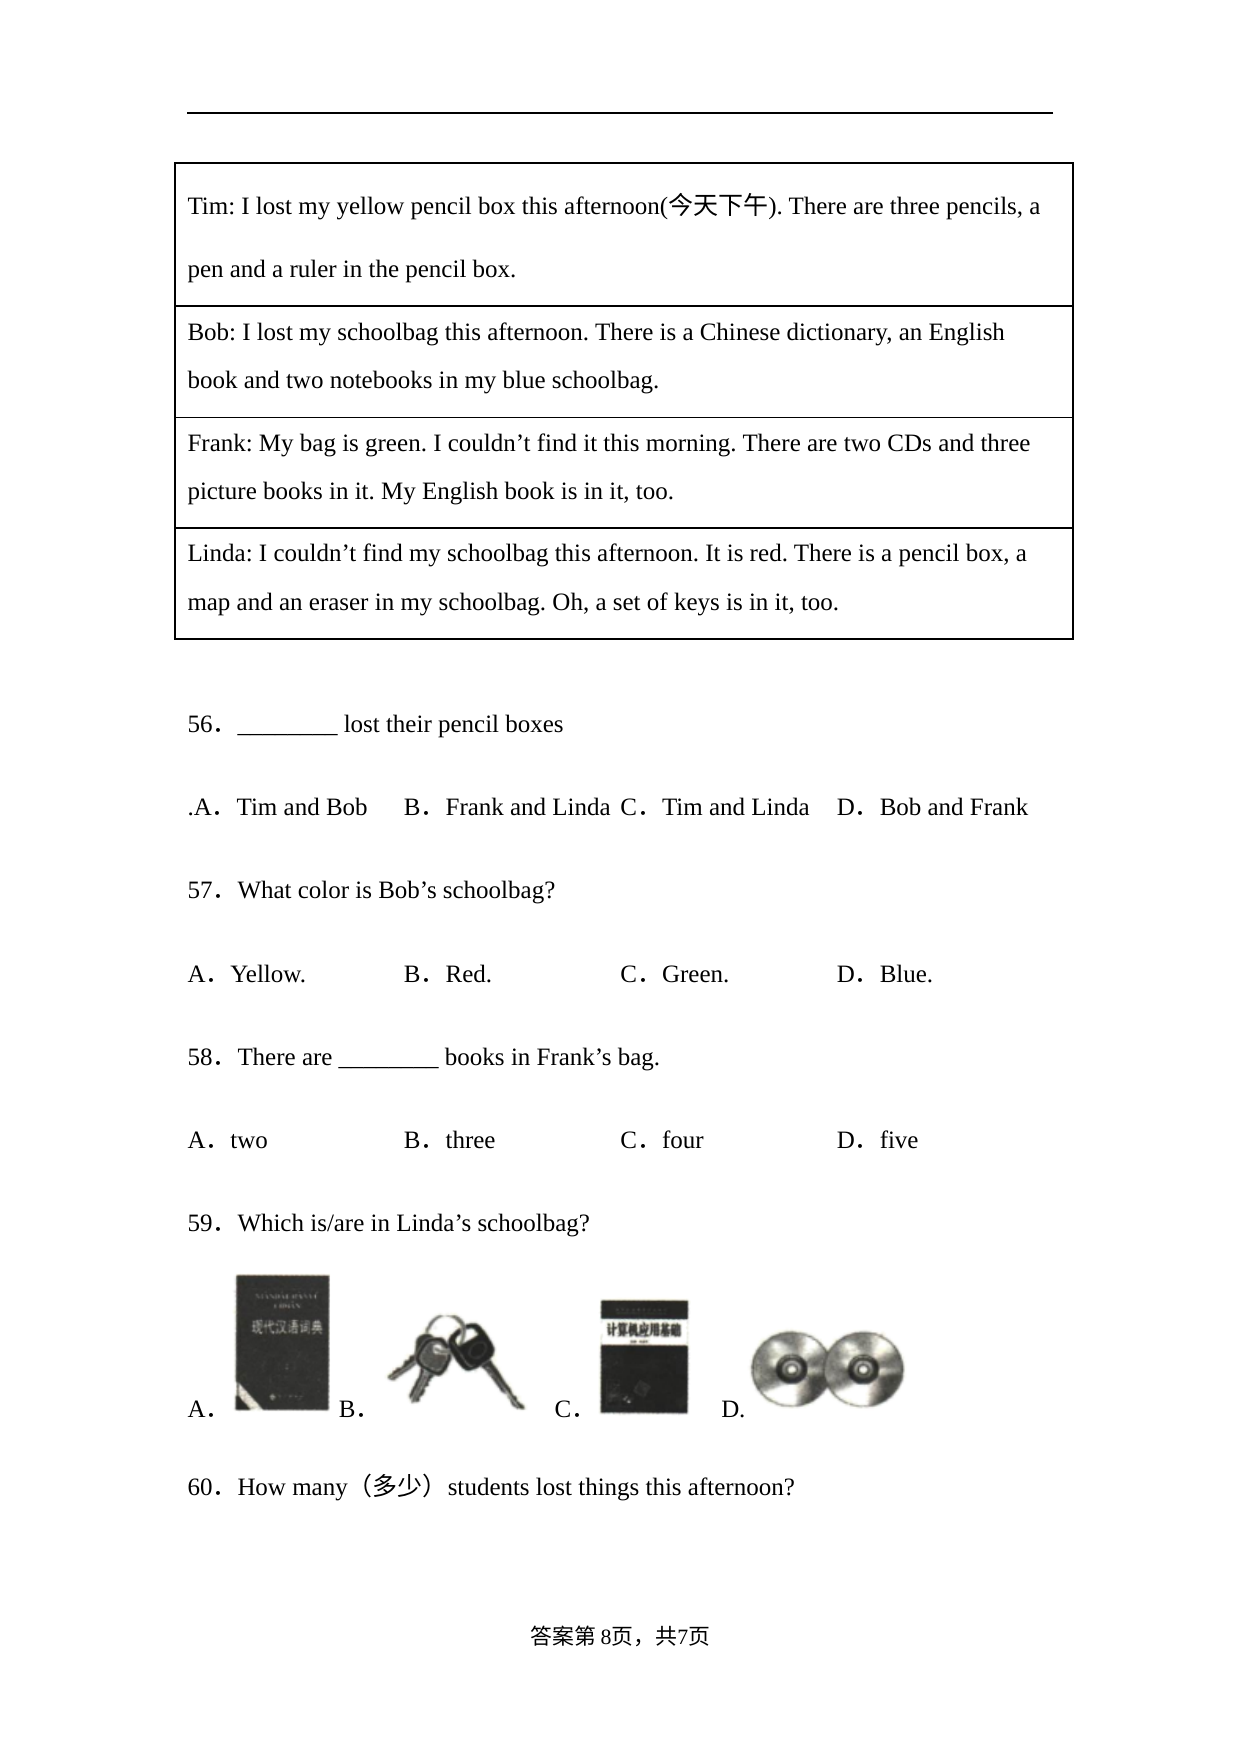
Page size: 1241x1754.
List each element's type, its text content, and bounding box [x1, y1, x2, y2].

text A．Yellow. B．Red. C．Green. D．Blue. [187, 939, 1053, 1004]
text 60．How many（多少）students lost things this afternoon? [187, 1452, 1053, 1517]
text A．two B．three C．four D．five [187, 1105, 1053, 1170]
picture [596, 1295, 693, 1418]
text 56．________ lost their pencil boxes [187, 689, 1053, 754]
table_header Tim: I lost my yellow pencil box this afternoon(今天下午). There are three pencils, a pen and a ruler in the pencil box. [176, 164, 1072, 305]
table_cell Linda: I couldn’t find my schoolbag this afternoon. It is red. There is a pencil box, a map and an eraser in my schoolbag. Oh, a set of keys is in it, too. [176, 529, 1072, 638]
text 58．There are ________ books in Frank’s bag. [187, 1022, 1053, 1087]
table_cell Frank: My bag is green. I couldn’t find it this morning. There are two CDs and three picture books in it. My English book is in it, too. [176, 418, 1072, 527]
text 57．What color is Bob’s schoolbag? [187, 856, 1053, 921]
text .A．Tim and Bob B．Frank and Linda C．Tim and Linda D．Bob and Frank [187, 772, 1053, 837]
text 59．Which is/are in Linda’s schoolbag? [187, 1188, 1053, 1253]
picture [745, 1306, 916, 1418]
table_cell Bob: I lost my schoolbag this afternoon. There is a Chinese dictionary, an English book and two notebooks in my blue schoolbag. [176, 307, 1072, 416]
picture [230, 1271, 331, 1418]
picture [380, 1273, 531, 1418]
